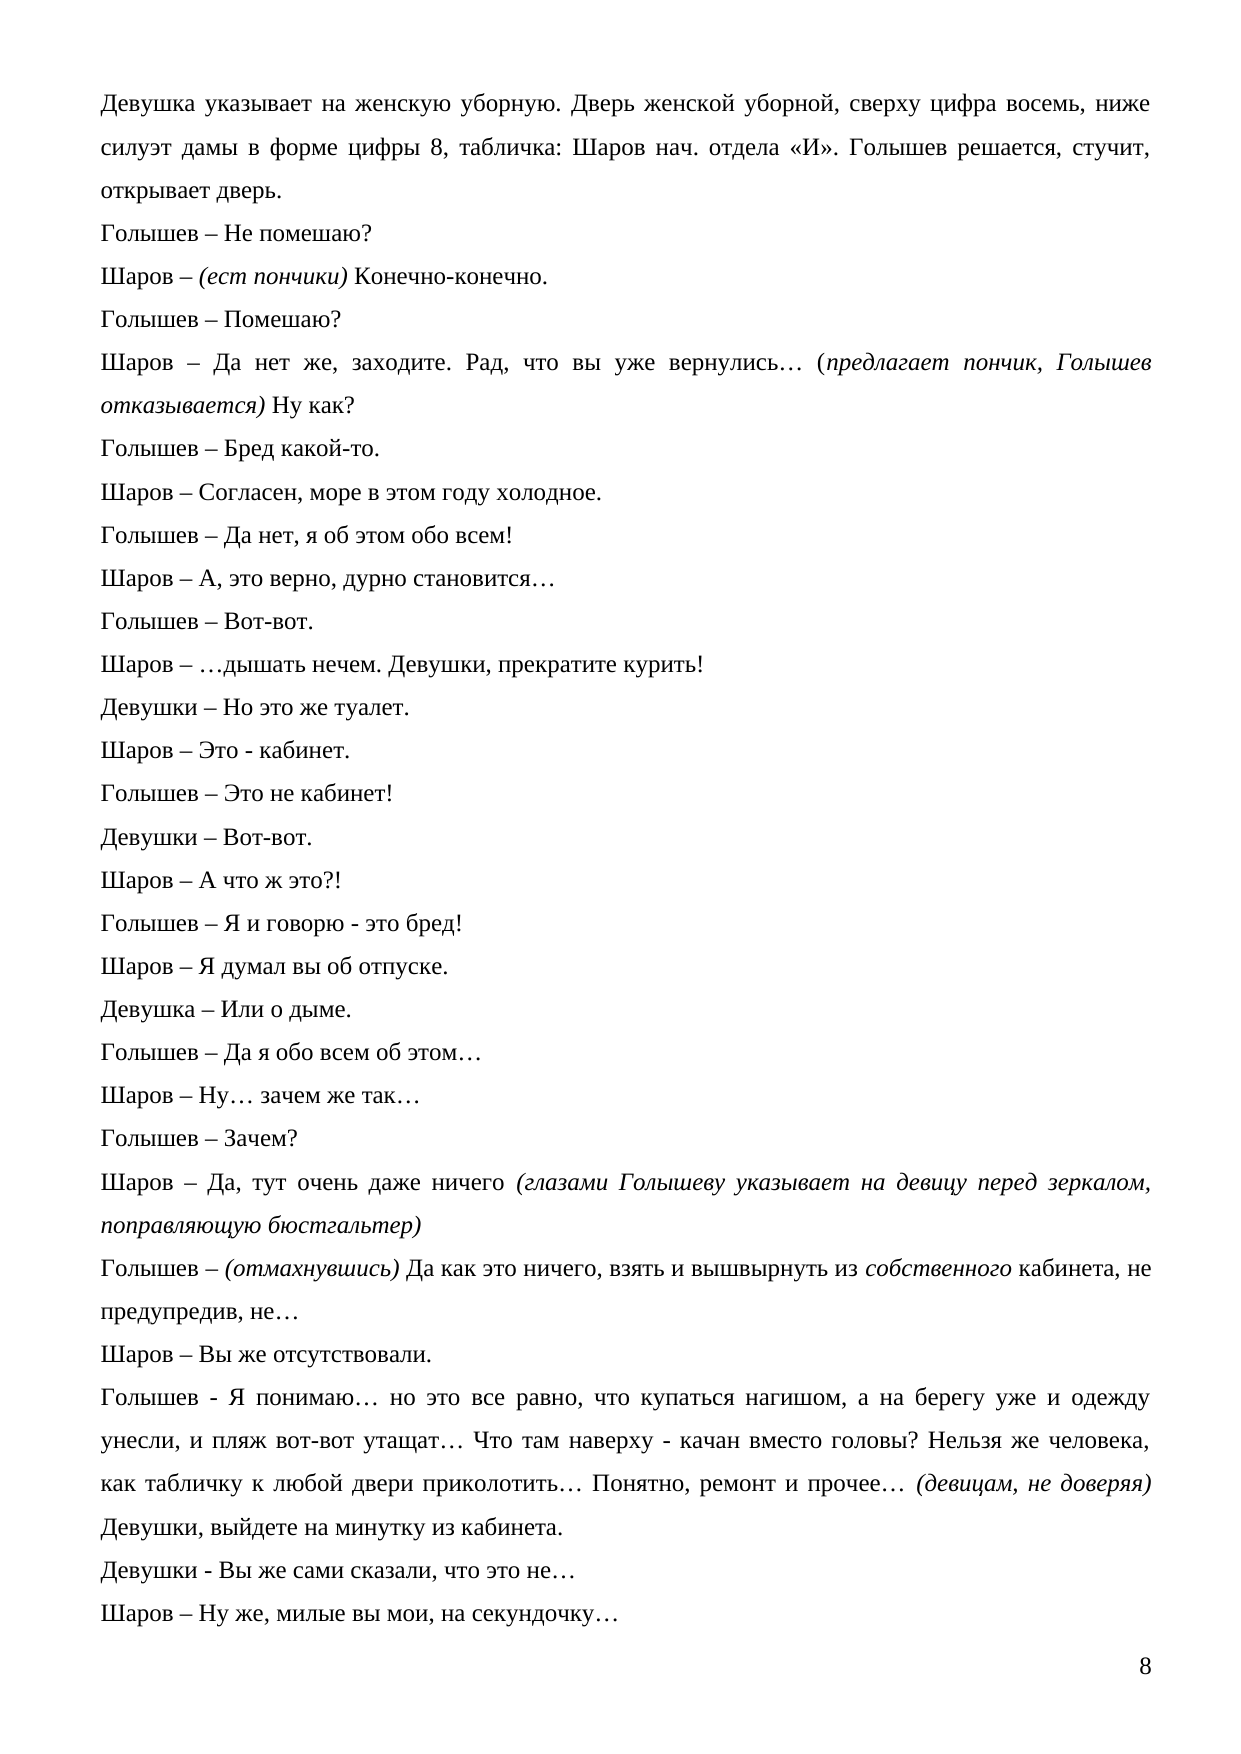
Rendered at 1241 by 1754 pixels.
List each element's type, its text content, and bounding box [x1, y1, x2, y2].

text Девушка – Или о дыме. [100, 994, 1152, 1023]
text Шаров – Вы же отсутствовали. [100, 1339, 1152, 1368]
text Шаров – …дышать нечем. Девушки, прекратите курить! [100, 649, 1152, 678]
text Шаров – Ну же, милые вы мои, на секундочку… [100, 1598, 1152, 1627]
text Девушки - Вы же сами сказали, что это не… [100, 1555, 1152, 1583]
text Шаров – Я думал вы об отпуске. [100, 951, 1152, 980]
text Голышев – Не помешаю? [100, 218, 1152, 247]
text Девушки – Вот-вот. [100, 822, 1152, 850]
text Голышев – Я и говорю - это бред! [100, 908, 1152, 937]
text Шаров – Ну… зачем же так… [100, 1080, 1152, 1109]
text Шаров – (ест пончики) Конечно-конечно. [100, 261, 1152, 290]
text Шаров – А что ж это?! [100, 865, 1152, 893]
text Голышев – Да нет, я об этом обо всем! [100, 520, 1152, 548]
text Голышев – Зачем? [100, 1123, 1152, 1152]
text Голышев – Вот-вот. [100, 606, 1152, 635]
text Голышев – Это не кабинет! [100, 778, 1152, 807]
text Голышев – Да я обо всем об этом… [100, 1037, 1152, 1066]
text Голышев - Я понимаю… но это все равно, что купаться нагишом, а на берегу уже и одежду унесли, и пляж вот-вот утащат… Что там наверху - качан вместо головы? Нельзя же человека, как табличку к любой двери приколотить… Понятно, ремонт и прочее… (девицам, не доверяя) Девушки, выйдете на минутку из кабинета. [100, 1382, 1152, 1540]
text Шаров – А, это верно, дурно становится… [100, 563, 1152, 592]
text Шаров – Да, тут очень даже ничего (глазами Голышеву указывает на девицу перед зеркалом, поправляющую бюстгальтер) [100, 1167, 1152, 1238]
text Шаров – Согласен, море в этом году холодное. [100, 477, 1152, 505]
text Шаров – Это - кабинет. [100, 735, 1152, 764]
text Шаров – Да нет же, заходите. Рад, что вы уже вернулись… (предлагает пончик, Голышев отказывается) Ну как? [100, 347, 1152, 419]
text Девушка указывает на женскую уборную. Дверь женской уборной, сверху цифра восемь, ниже силуэт дамы в форме цифры 8, табличка: Шаров нач. отдела «И». Голышев решается, стучит, открывает дверь. [100, 88, 1152, 203]
text Голышев – (отмахнувшись) Да как это ничего, взять и вышвырнуть из собственного кабинета, не предупредив, не… [100, 1253, 1152, 1325]
text Голышев – Помешаю? [100, 304, 1152, 333]
text Голышев – Бред какой-то. [100, 433, 1152, 462]
text Девушки – Но это же туалет. [100, 692, 1152, 721]
